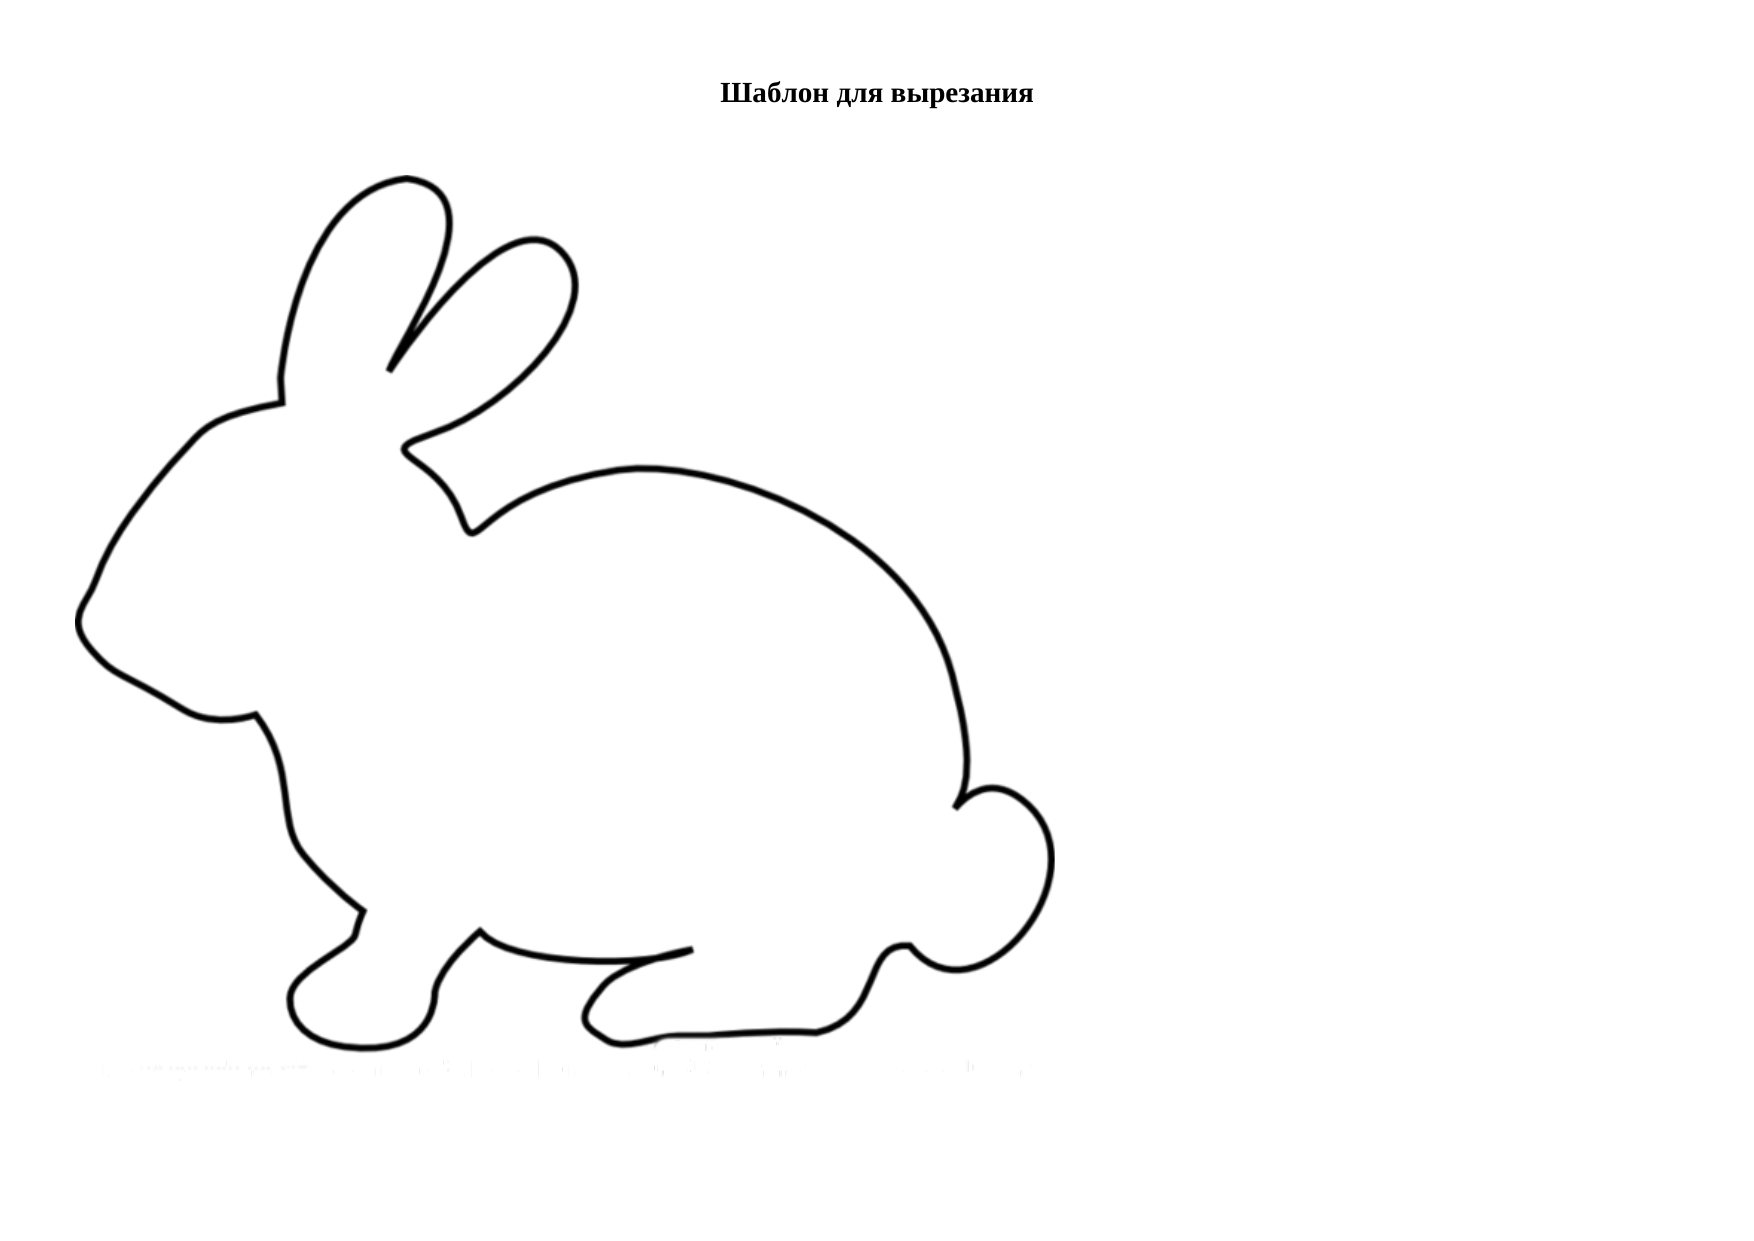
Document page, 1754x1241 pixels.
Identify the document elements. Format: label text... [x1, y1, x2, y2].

text Шаблон для вырезания [75, 75, 1679, 108]
picture [75, 175, 1055, 1081]
